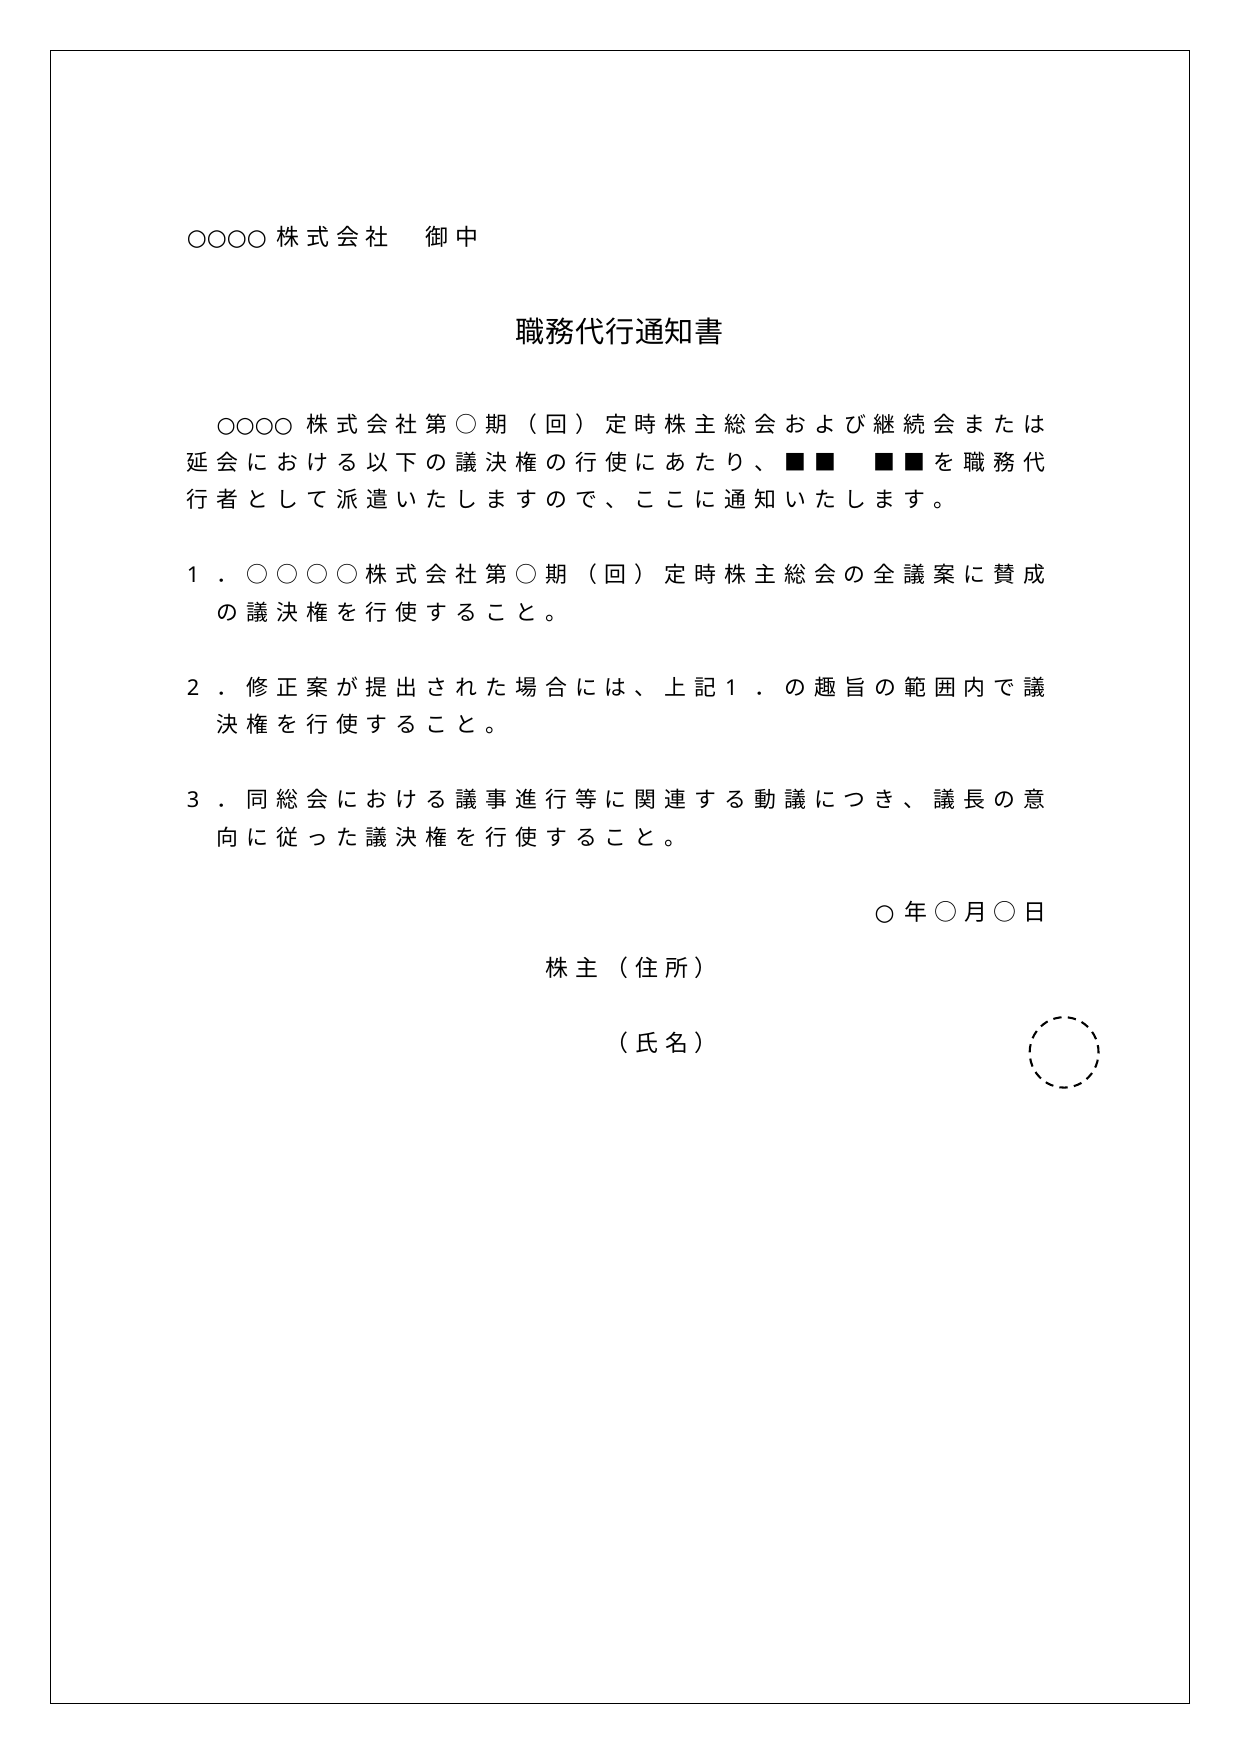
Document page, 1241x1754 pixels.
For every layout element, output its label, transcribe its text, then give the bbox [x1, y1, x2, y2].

text ○年○月○日 [536, 892, 1053, 929]
text ○○○○株式会社 御中 [187, 217, 1053, 254]
text 3．同総会における議事進行等に関連する動議につき、議長の意向に従った議決権を行使すること。 [187, 779, 1053, 854]
text ○○○○株式会社第○期（回）定時株主総会および継続会または延会における以下の議決権の行使にあたり、■■ ■■を職務代行者として派遣いたしますので、ここに通知いたします。 [187, 404, 1053, 517]
text （氏名） [187, 1023, 1053, 1061]
text 株主（住所） [449, 948, 1053, 986]
text 職務代行通知書 [187, 292, 1053, 367]
text 2．修正案が提出された場合には、上記1．の趣旨の範囲内で議決権を行使すること。 [187, 667, 1053, 742]
text 1．○○○○株式会社第○期（回）定時株主総会の全議案に賛成の議決権を行使すること。 [187, 554, 1053, 629]
